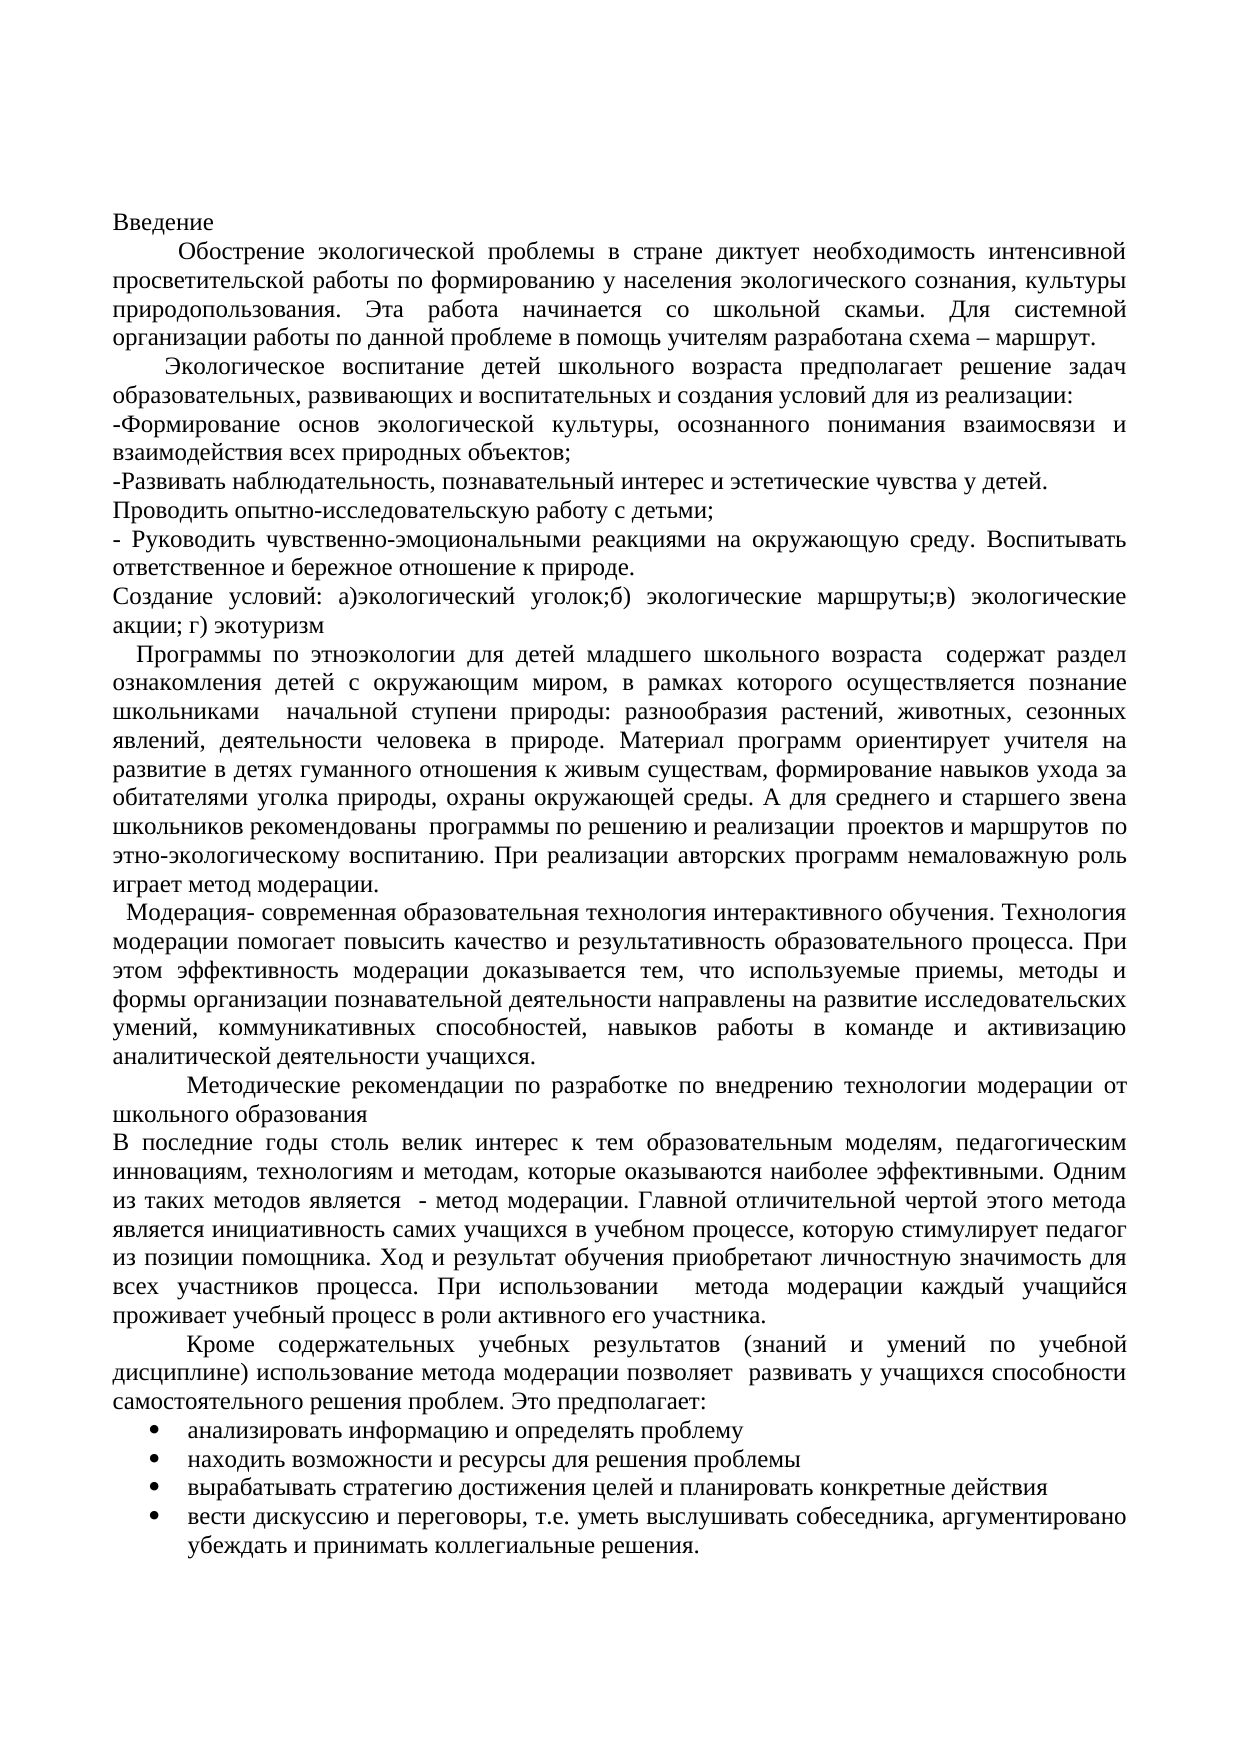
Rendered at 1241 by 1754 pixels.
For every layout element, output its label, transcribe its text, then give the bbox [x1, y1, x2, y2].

list вырабатывать стратегию достижения целей и планировать конкретные действия [150, 1472, 1128, 1501]
text Введение [112, 207, 1128, 236]
text Кроме содержательных учебных результатов (знаний и умений по учебной дисциплине) использование метода модерации позволяет развивать у учащихся способности самостоятельного решения проблем. Это предполагает: [112, 1329, 1128, 1415]
text Методические рекомендации по разработке по внедрению технологии модерации от школьного образования [112, 1070, 1128, 1127]
text Экологическое воспитание детей школьного возраста предполагает решение задач образовательных, развивающих и воспитательных и создания условий для из реализации: [112, 351, 1128, 409]
list анализировать информацию и определять проблему [150, 1415, 1128, 1444]
text В последние годы столь велик интерес к тем образовательным моделям, педагогическим инновациям, технологиям и методам, которые оказываются наиболее эффективными. Одним из таких методов является - метод модерации. Главной отличительной чертой этого метода является инициативность самих учащихся в учебном процессе, которую стимулирует педагог из позиции помощника. Ход и результат обучения приобретают личностную значимость для всех участников процесса. При использовании метода модерации каждый учащийся проживает учебный процесс в роли активного его участника. [112, 1127, 1128, 1329]
text Обострение экологической проблемы в стране диктует необходимость интенсивной просветительской работы по формированию у населения экологического сознания, культуры природопользования. Эта работа начинается со школьной скамьи. Для системной организации работы по данной проблеме в помощь учителям разработана схема – маршрут. [112, 236, 1128, 351]
text Программы по этноэкологии для детей младшего школьного возраста содержат раздел ознакомления детей с окружающим миром, в рамках которого осуществляется познание школьниками начальной ступени природы: разнообразия растений, животных, сезонных явлений, деятельности человека в природе. Материал программ ориентирует учителя на развитие в детях гуманного отношения к живым существам, формирование навыков ухода за обитателями уголка природы, охраны окружающей среды. А для среднего и старшего звена школьников рекомендованы программы по решению и реализации проектов и маршрутов по этно-экологическому воспитанию. При реализации авторских программ немаловажную роль играет метод модерации. [112, 639, 1128, 897]
text - Руководить чувственно-эмоциональными реакциями на окружающую среду. Воспитывать ответственное и бережное отношение к природе. [112, 524, 1128, 581]
text Создание условий: а)экологический уголок;б) экологические маршруты;в) экологические акции; г) экотуризм [112, 581, 1128, 639]
text -Развивать наблюдательность, познавательный интерес и эстетические чувства у детей. [112, 466, 1128, 495]
list находить возможности и ресурсы для решения проблемы [150, 1444, 1128, 1472]
list вести дискуссию и переговоры, т.е. уметь выслушивать собеседника, аргументировано убеждать и принимать коллегиальные решения. [150, 1501, 1128, 1559]
text Модерация- современная образовательная технология интерактивного обучения. Технология модерации помогает повысить качество и результативность образовательного процесса. При этом эффективность модерации доказывается тем, что используемые приемы, методы и формы организации познавательной деятельности направлены на развитие исследовательских умений, коммуникативных способностей, навыков работы в команде и активизацию аналитической деятельности учащихся. [112, 897, 1128, 1070]
text Проводить опытно-исследовательскую работу с детьми; [112, 495, 1128, 524]
text -Формирование основ экологической культуры, осознанного понимания взаимосвязи и взаимодействия всех природных объектов; [112, 409, 1128, 466]
